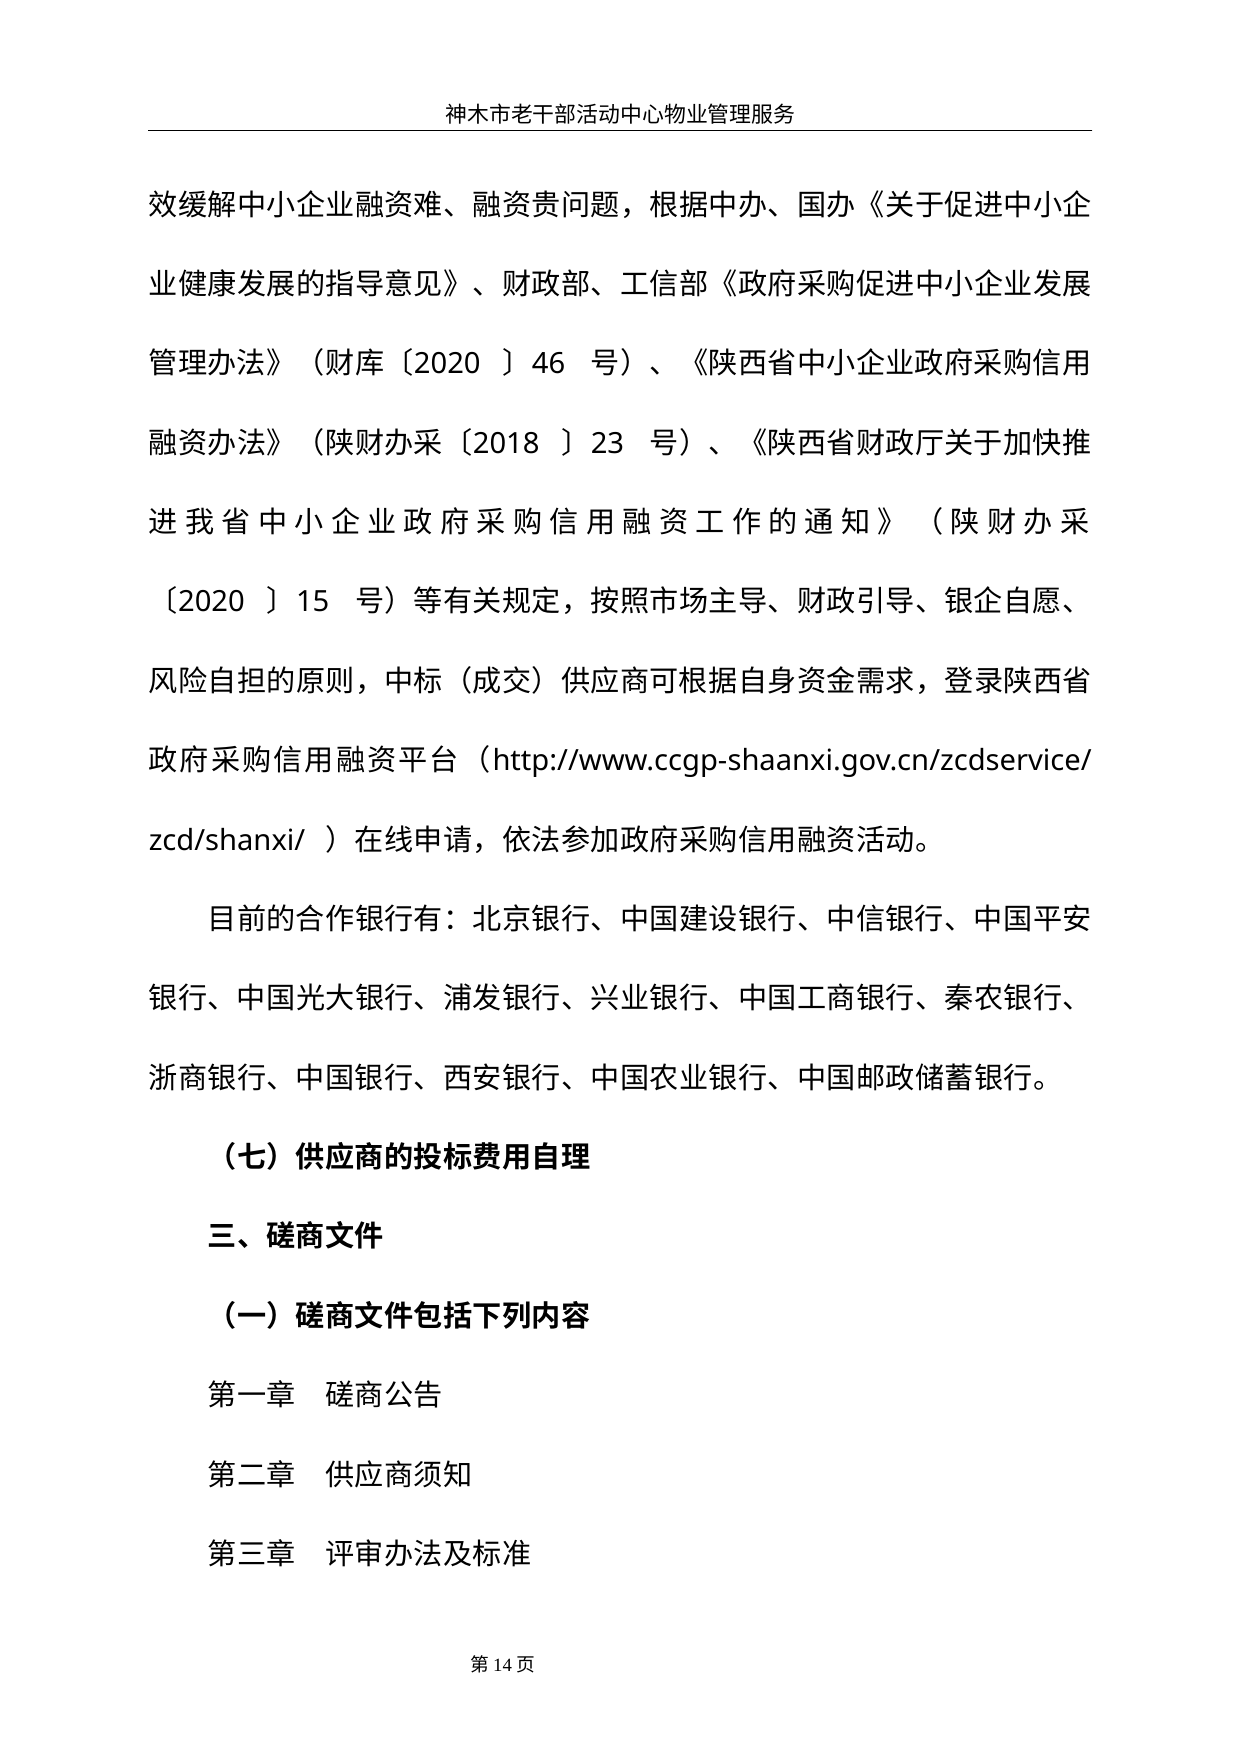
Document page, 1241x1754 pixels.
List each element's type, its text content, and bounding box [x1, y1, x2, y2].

text 第一章 磋商公告 [148, 1353, 1092, 1433]
text 目前的合作银行有：北京银行、中国建设银行、中信银行、中国平安银行、中国光大银行、浦发银行、兴业银行、中国工商银行、秦农银行、浙商银行、中国银行、西安银行、中国农业银行、中国邮政储蓄银行。 [148, 877, 1092, 1115]
text 第三章 评审办法及标准 [148, 1512, 1092, 1591]
text 第二章 供应商须知 [148, 1433, 1092, 1512]
text 三、磋商文件 [148, 1194, 1092, 1274]
text （一）磋商文件包括下列内容 [148, 1274, 1092, 1353]
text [148, 163, 1092, 877]
text （七）供应商的投标费用自理 [148, 1115, 1092, 1194]
